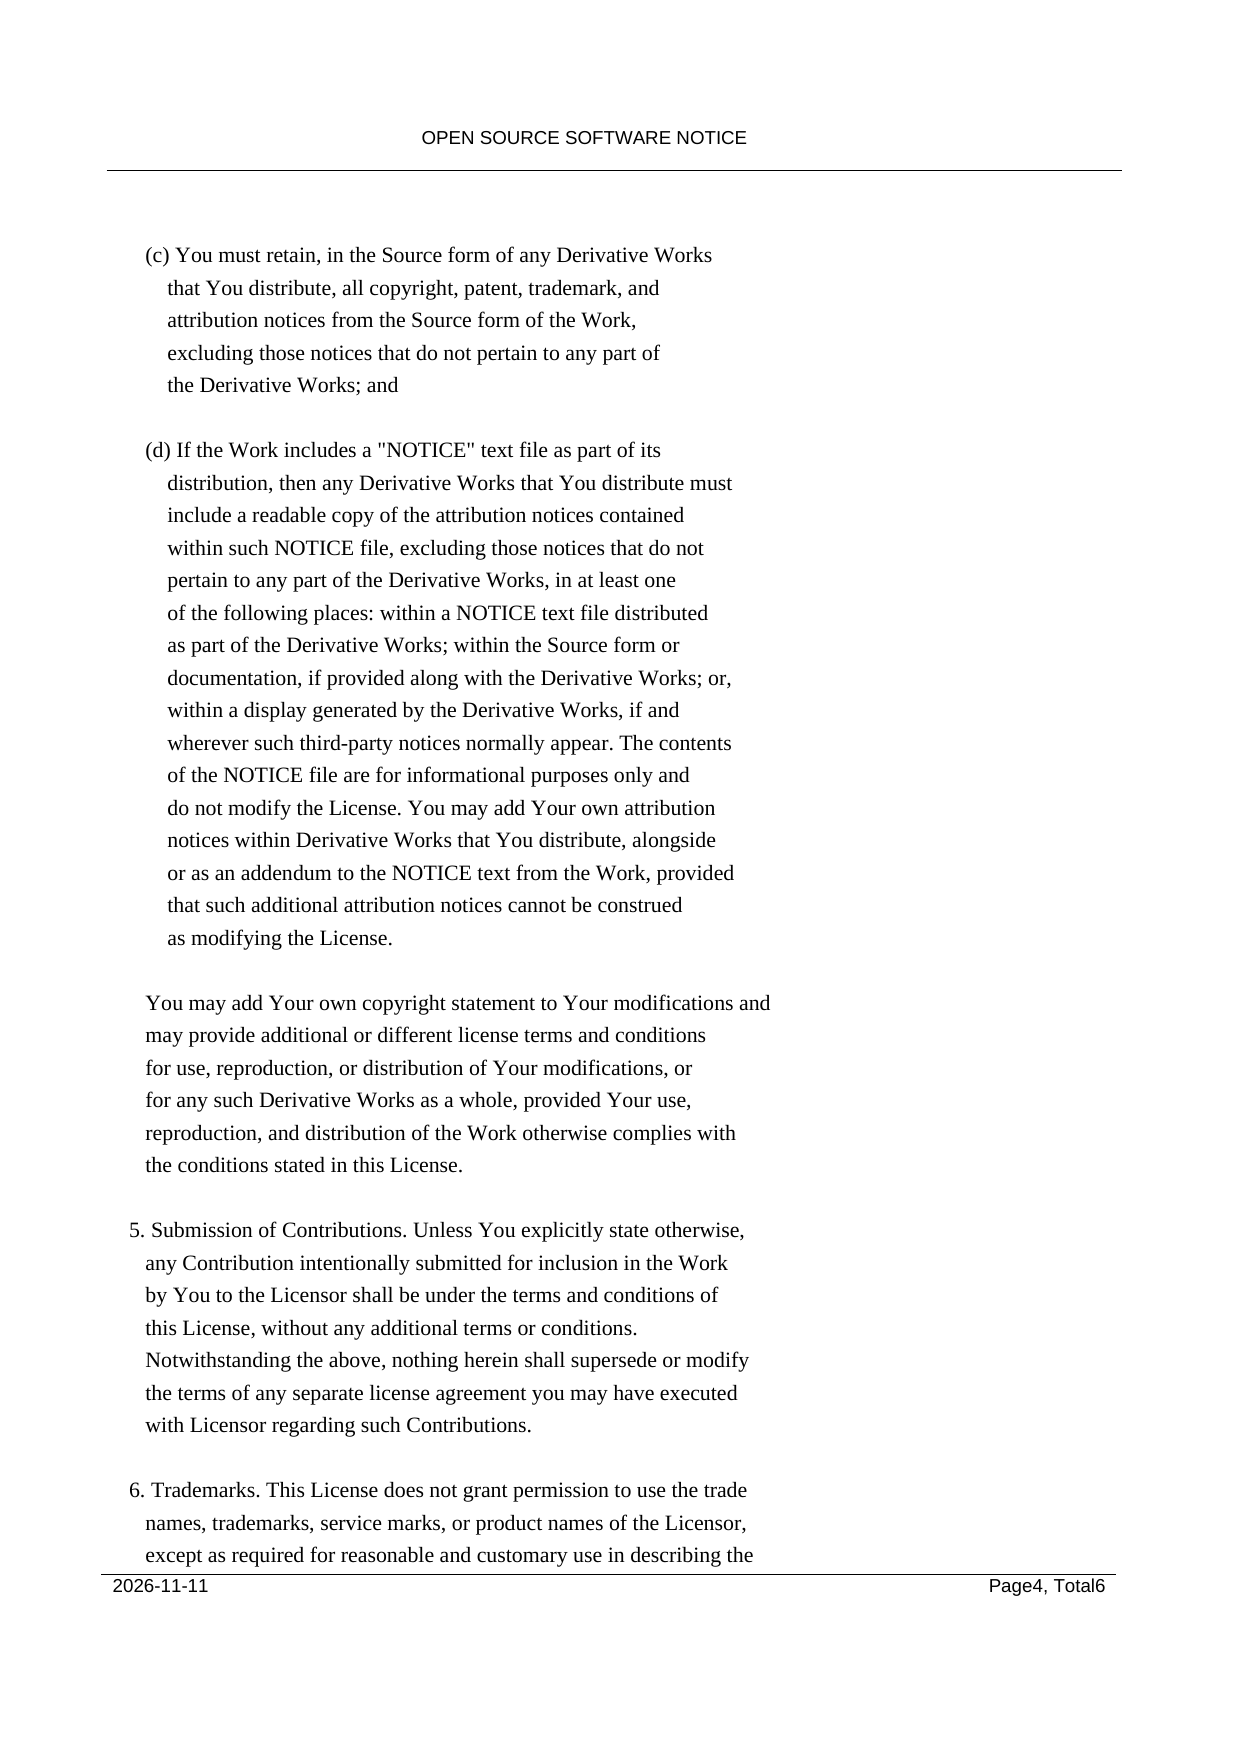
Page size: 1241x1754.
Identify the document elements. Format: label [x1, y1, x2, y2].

text [112, 206, 1128, 1571]
